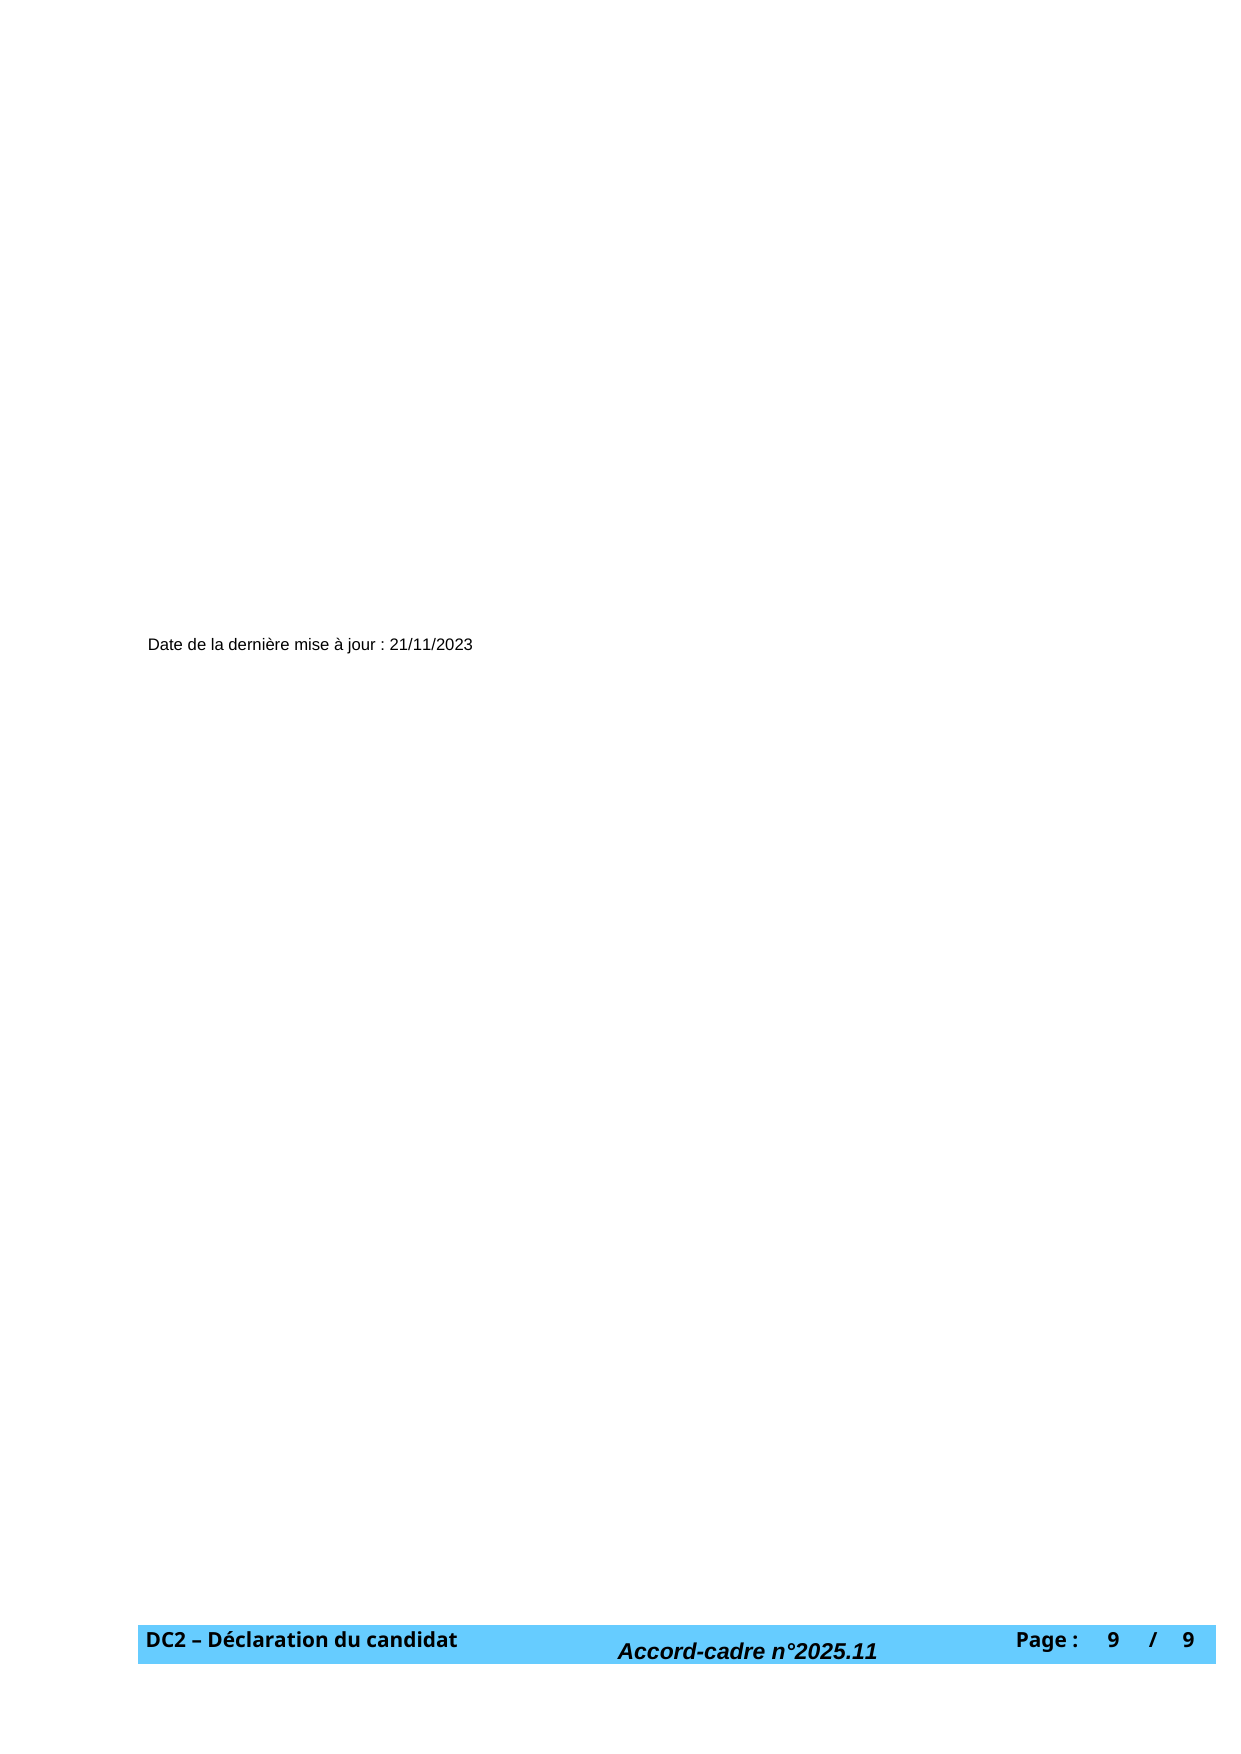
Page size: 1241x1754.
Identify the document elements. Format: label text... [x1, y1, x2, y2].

text Date de la dernière mise à jour : 21/11/2023 [148, 635, 1093, 654]
